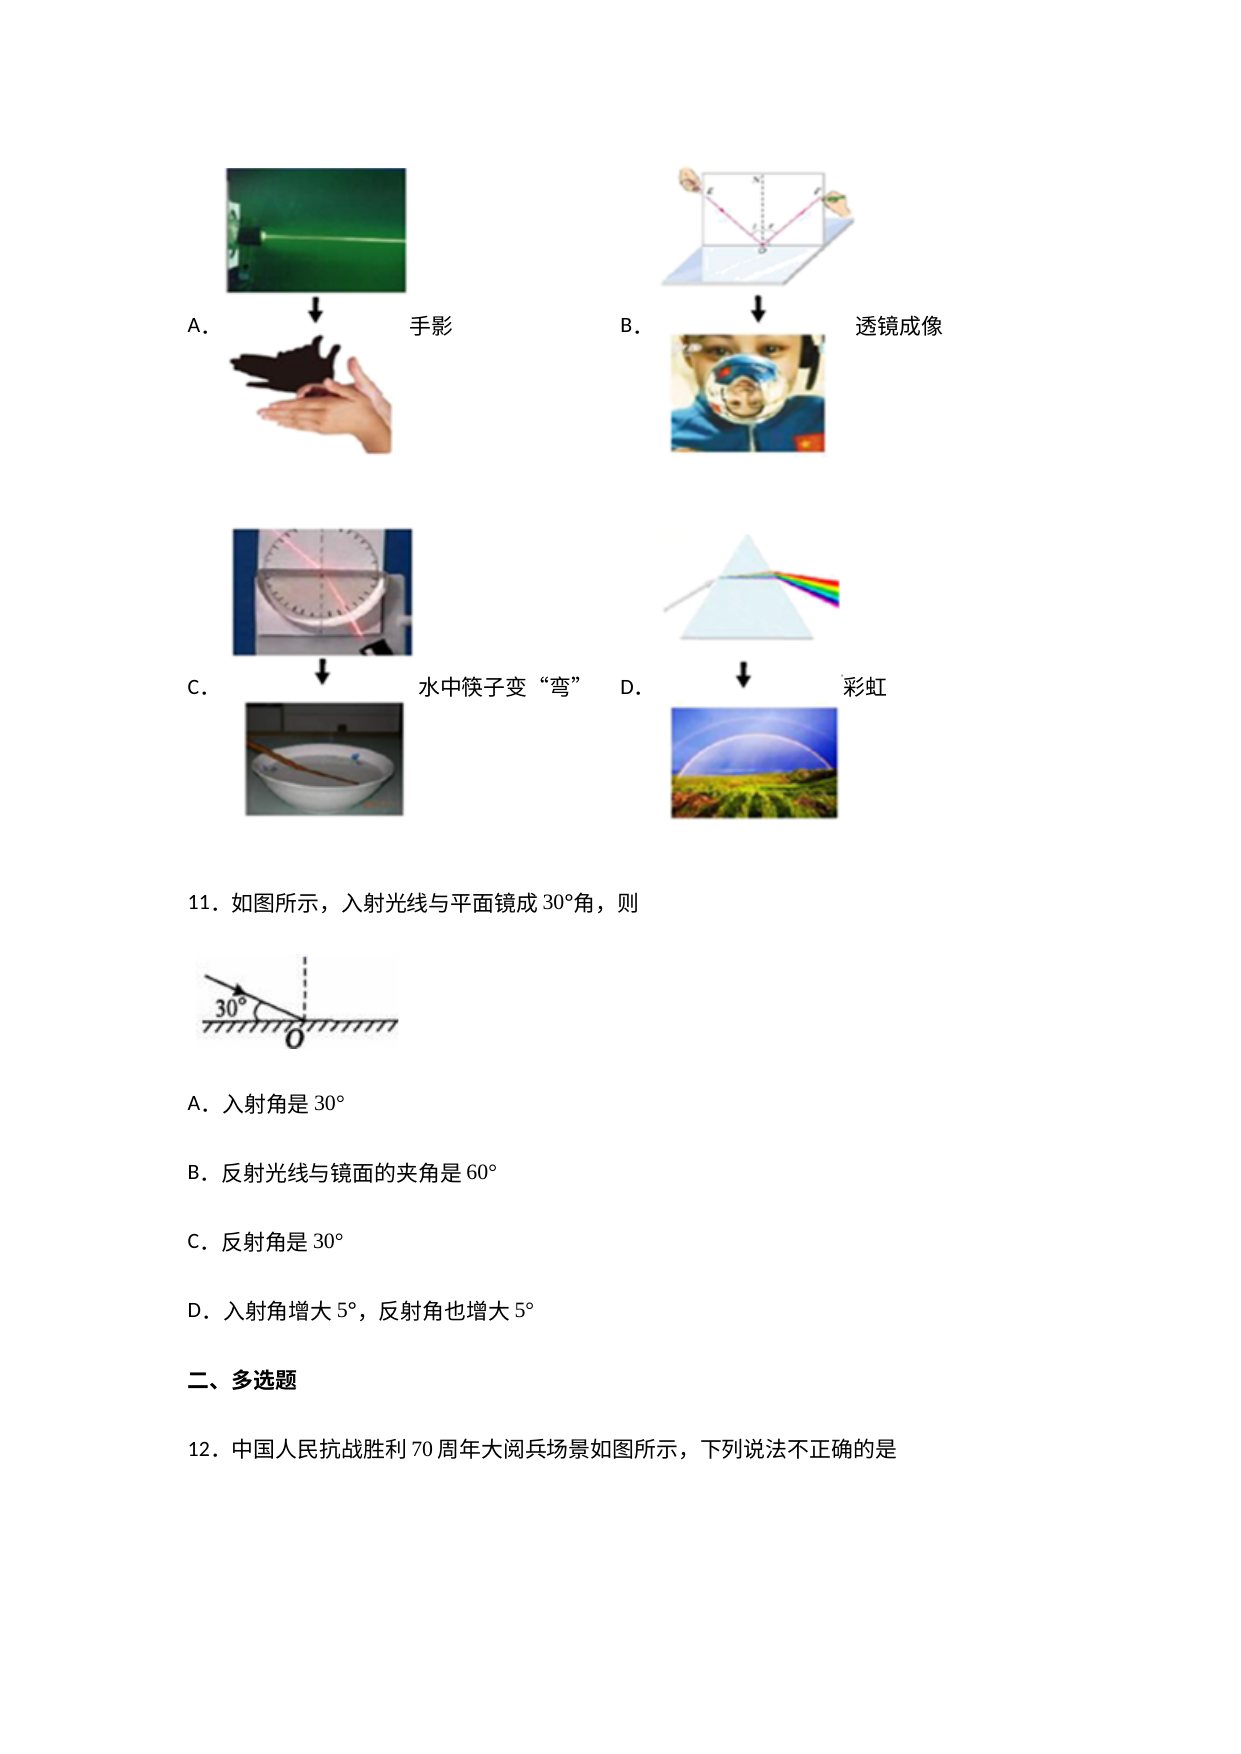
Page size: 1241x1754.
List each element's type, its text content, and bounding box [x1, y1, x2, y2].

picture [222, 168, 410, 462]
text B．反射光线与镜面的夹角是60° [187, 1155, 1171, 1188]
picture [655, 534, 843, 821]
picture [187, 954, 399, 1049]
text 11．如图所示，入射光线与平面镜成30°角，则 [187, 885, 1171, 918]
text 二、多选题 [187, 1363, 1171, 1395]
text A．入射角是30° [187, 1086, 1171, 1119]
picture [653, 162, 856, 462]
picture [221, 523, 418, 821]
text C．反射角是30° [187, 1224, 1171, 1257]
text D．入射角增大5°，反射角也增大5° [187, 1294, 1171, 1326]
text 12．中国人民抗战胜利70周年大阅兵场景如图所示，下列说法不正确的是 [187, 1432, 1171, 1464]
